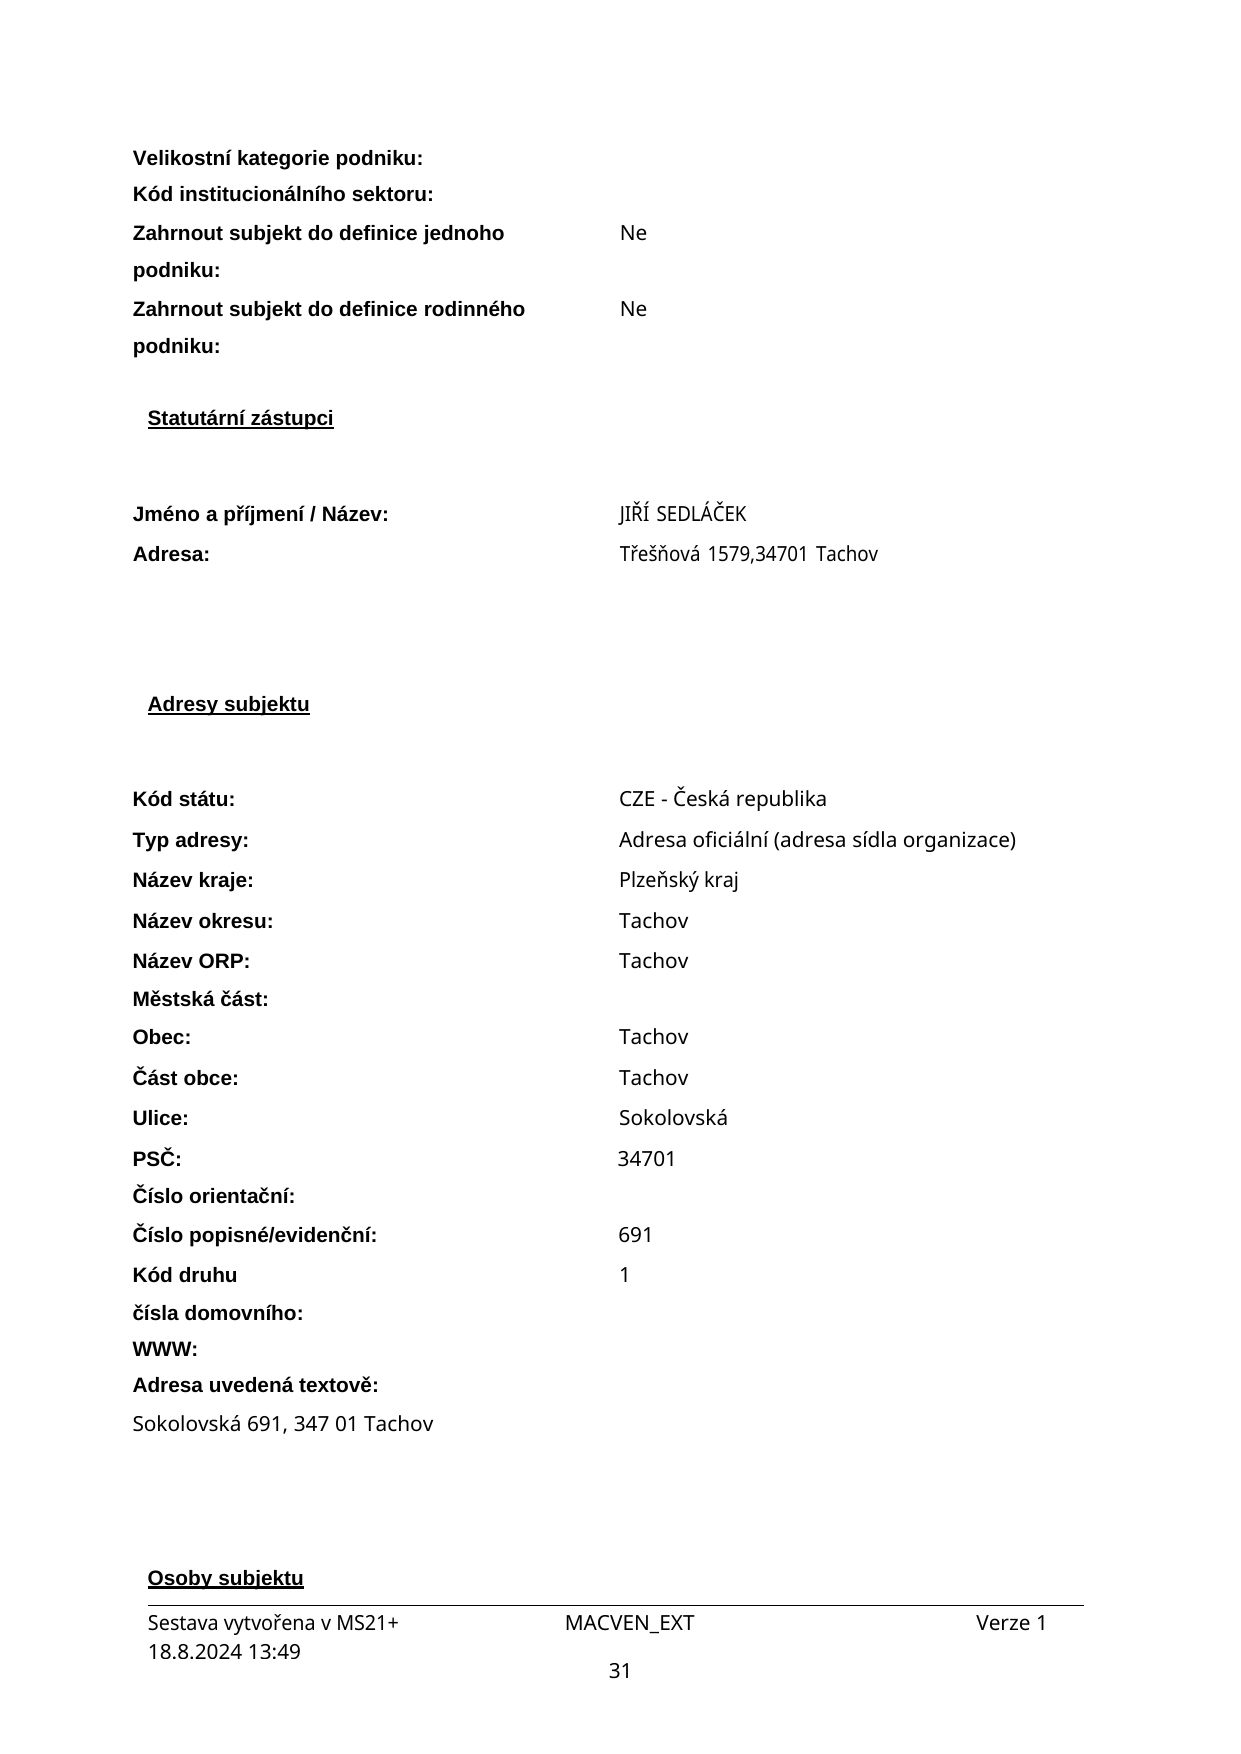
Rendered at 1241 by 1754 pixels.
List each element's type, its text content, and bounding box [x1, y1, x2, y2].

text Jméno a příjmení / Název: JIŘÍ SEDLÁČEK [133, 499, 1167, 527]
text Adresa: Třešňová 1579,34701 Tachov [133, 539, 1167, 568]
text Zahrnout subjekt do definice jednoho Ne [133, 218, 1167, 246]
subtitle Městská část: [132, 987, 1167, 1011]
text Adresy subjektu [147, 692, 1167, 716]
subtitle WWW: [132, 1337, 304, 1361]
text čísla domovního: [132, 1301, 304, 1325]
text Osoby subjektu [147, 1566, 1167, 1589]
text Velikostní kategorie podniku: [133, 146, 1167, 170]
text Statutární zástupci [147, 406, 1167, 430]
text Část obce: Tachov [132, 1063, 1167, 1091]
text Název ORP: Tachov [132, 946, 1167, 974]
text Zahrnout subjekt do definice rodinného Ne [133, 294, 1167, 322]
subtitle Číslo popisné/evidenční: 691 [132, 1220, 1167, 1248]
subtitle Kód institucionálního sektoru: [133, 182, 1167, 206]
text Sokolovská 691, 347 01 Tachov [132, 1409, 1167, 1437]
text Kód státu: CZE - Česká republika [132, 784, 1167, 813]
subtitle Kód druhu 1 [132, 1261, 1167, 1289]
text Adresa uvedená textově: [132, 1373, 1167, 1397]
text Název okresu: Tachov [132, 906, 1167, 934]
text Obec: Tachov [132, 1022, 1167, 1051]
text Název kraje: Plzeňský kraj [132, 865, 1167, 894]
subtitle Číslo orientační: [132, 1184, 1167, 1208]
subtitle podniku: [133, 334, 1167, 358]
subtitle podniku: [133, 258, 1167, 282]
text Ulice: Sokolovská [132, 1103, 1167, 1132]
text Typ adresy: Adresa oficiální (adresa sídla organizace) [132, 825, 1167, 853]
text PSČ: 34701 [132, 1144, 1167, 1172]
